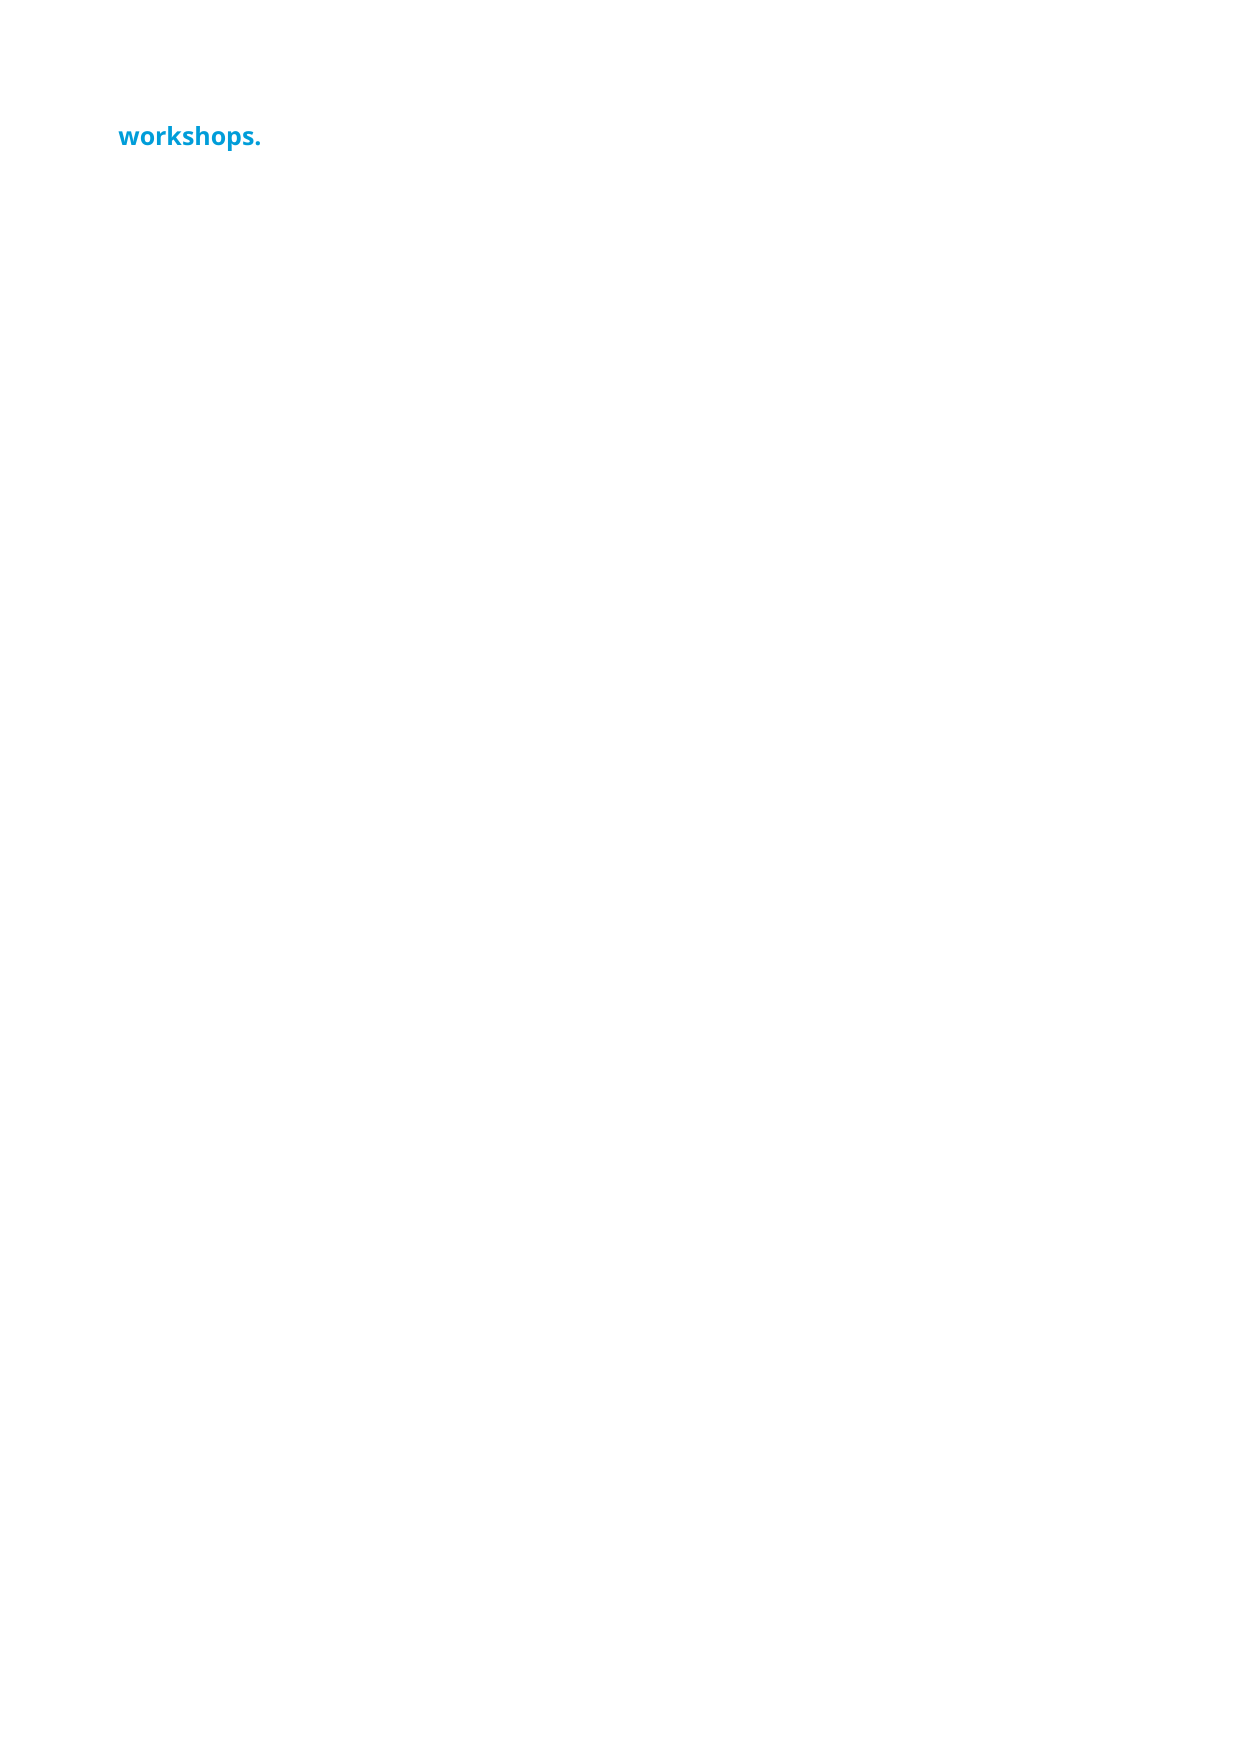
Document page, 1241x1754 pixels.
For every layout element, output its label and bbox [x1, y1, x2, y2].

text [118, 118, 1122, 152]
